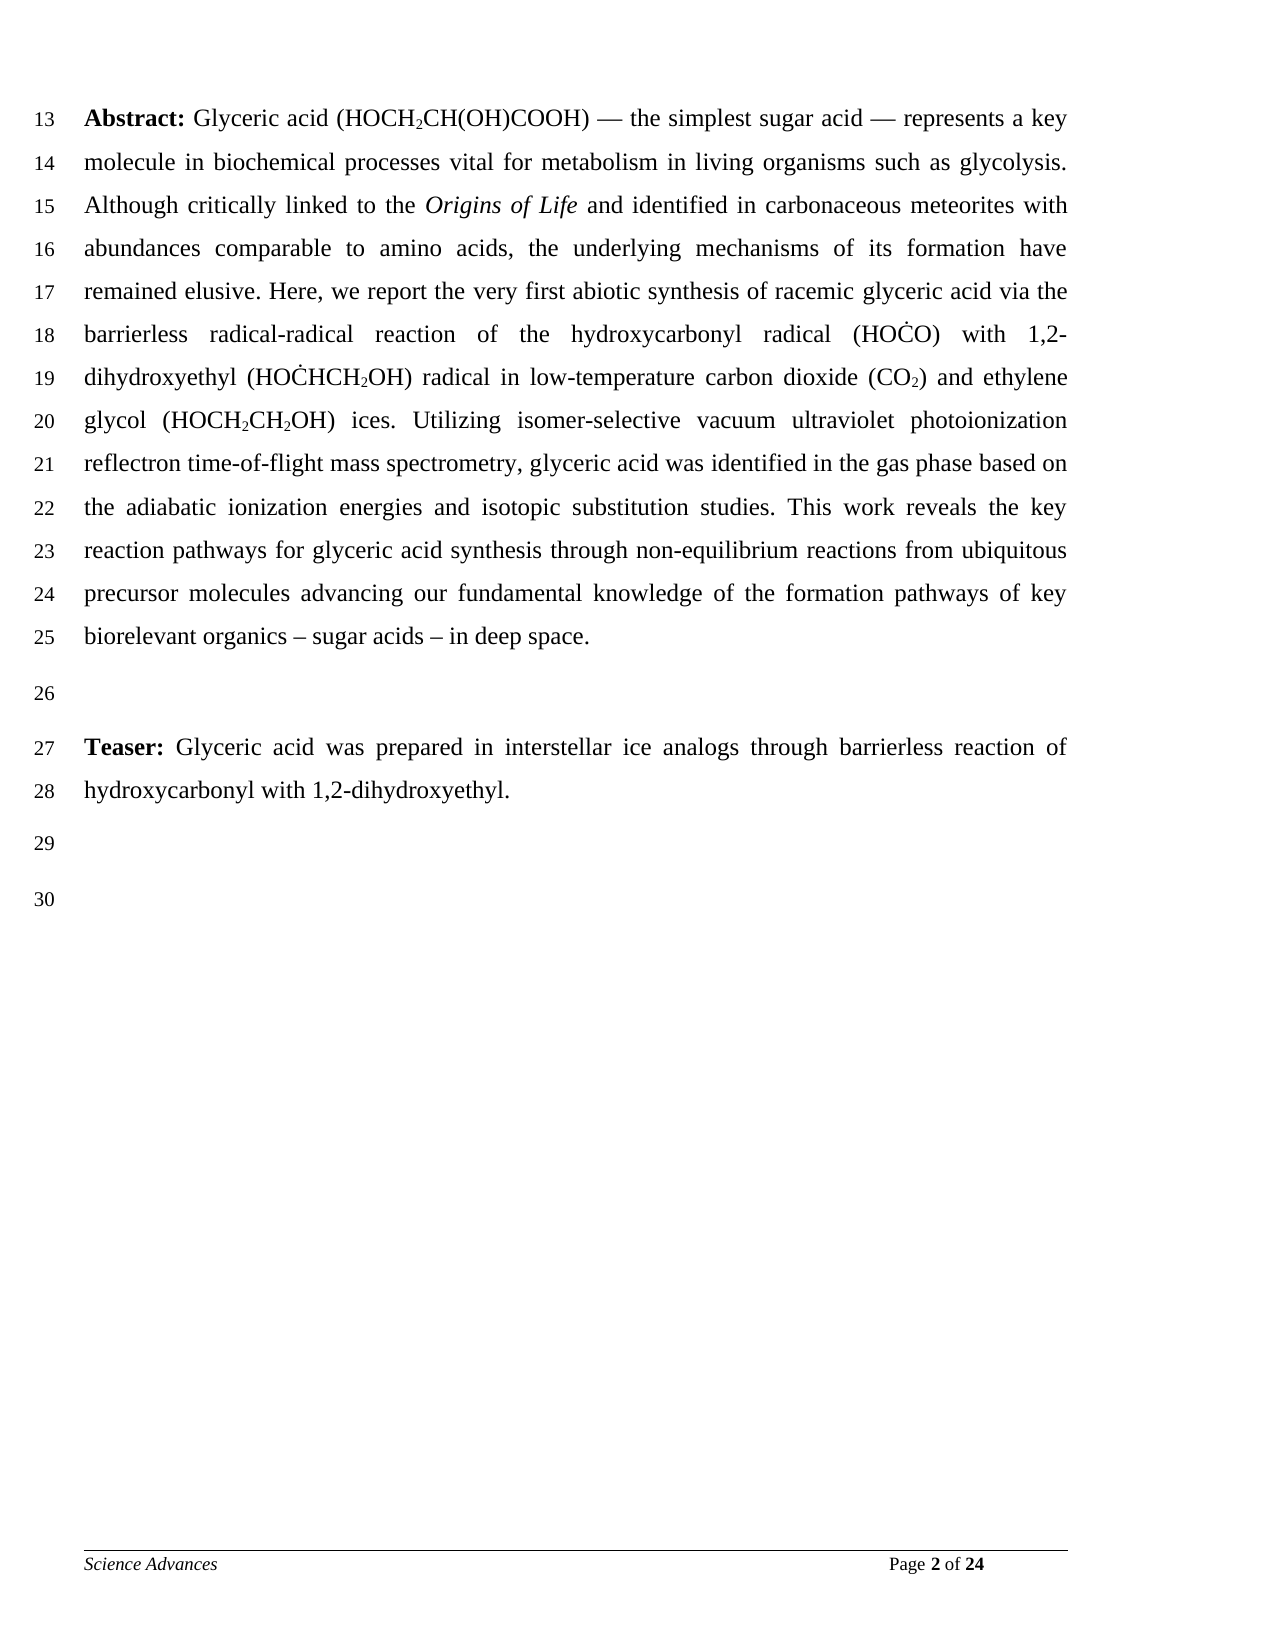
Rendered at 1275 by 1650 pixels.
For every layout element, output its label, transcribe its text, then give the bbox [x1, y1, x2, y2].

text Abstract: Glyceric acid (HOCH2CH(OH)COOH) — the simplest sugar acid — represents a key molecule in biochemical processes vital for metabolism in living organisms such as glycolysis. Although critically linked to the Origins of Life and identified in carbonaceous meteorites with abundances comparable to amino acids, the underlying mechanisms of its formation have remained elusive. Here, we report the very first abiotic synthesis of racemic glyceric acid via the barrierless radical-radical reaction of the hydroxycarbonyl radical (HOĊO) with 1,2-dihydroxyethyl (HOĊHCH2OH) radical in low-temperature carbon dioxide (CO2) and ethylene glycol (HOCH2CH2OH) ices. Utilizing isomer-selective vacuum ultraviolet photoionization reflectron time-of-flight mass spectrometry, glyceric acid was identified in the gas phase based on the adiabatic ionization energies and isotopic substitution studies. This work reveals the key reaction pathways for glyceric acid synthesis through non-equilibrium reactions from ubiquitous precursor molecules advancing our fundamental knowledge of the formation pathways of key biorelevant organics – sugar acids – in deep space. [84, 103, 1068, 650]
text Teaser: Glyceric acid was prepared in interstellar ice analogs through barrierless reaction of hydroxycarbonyl with 1,2-dihydroxyethyl. [84, 732, 1068, 804]
